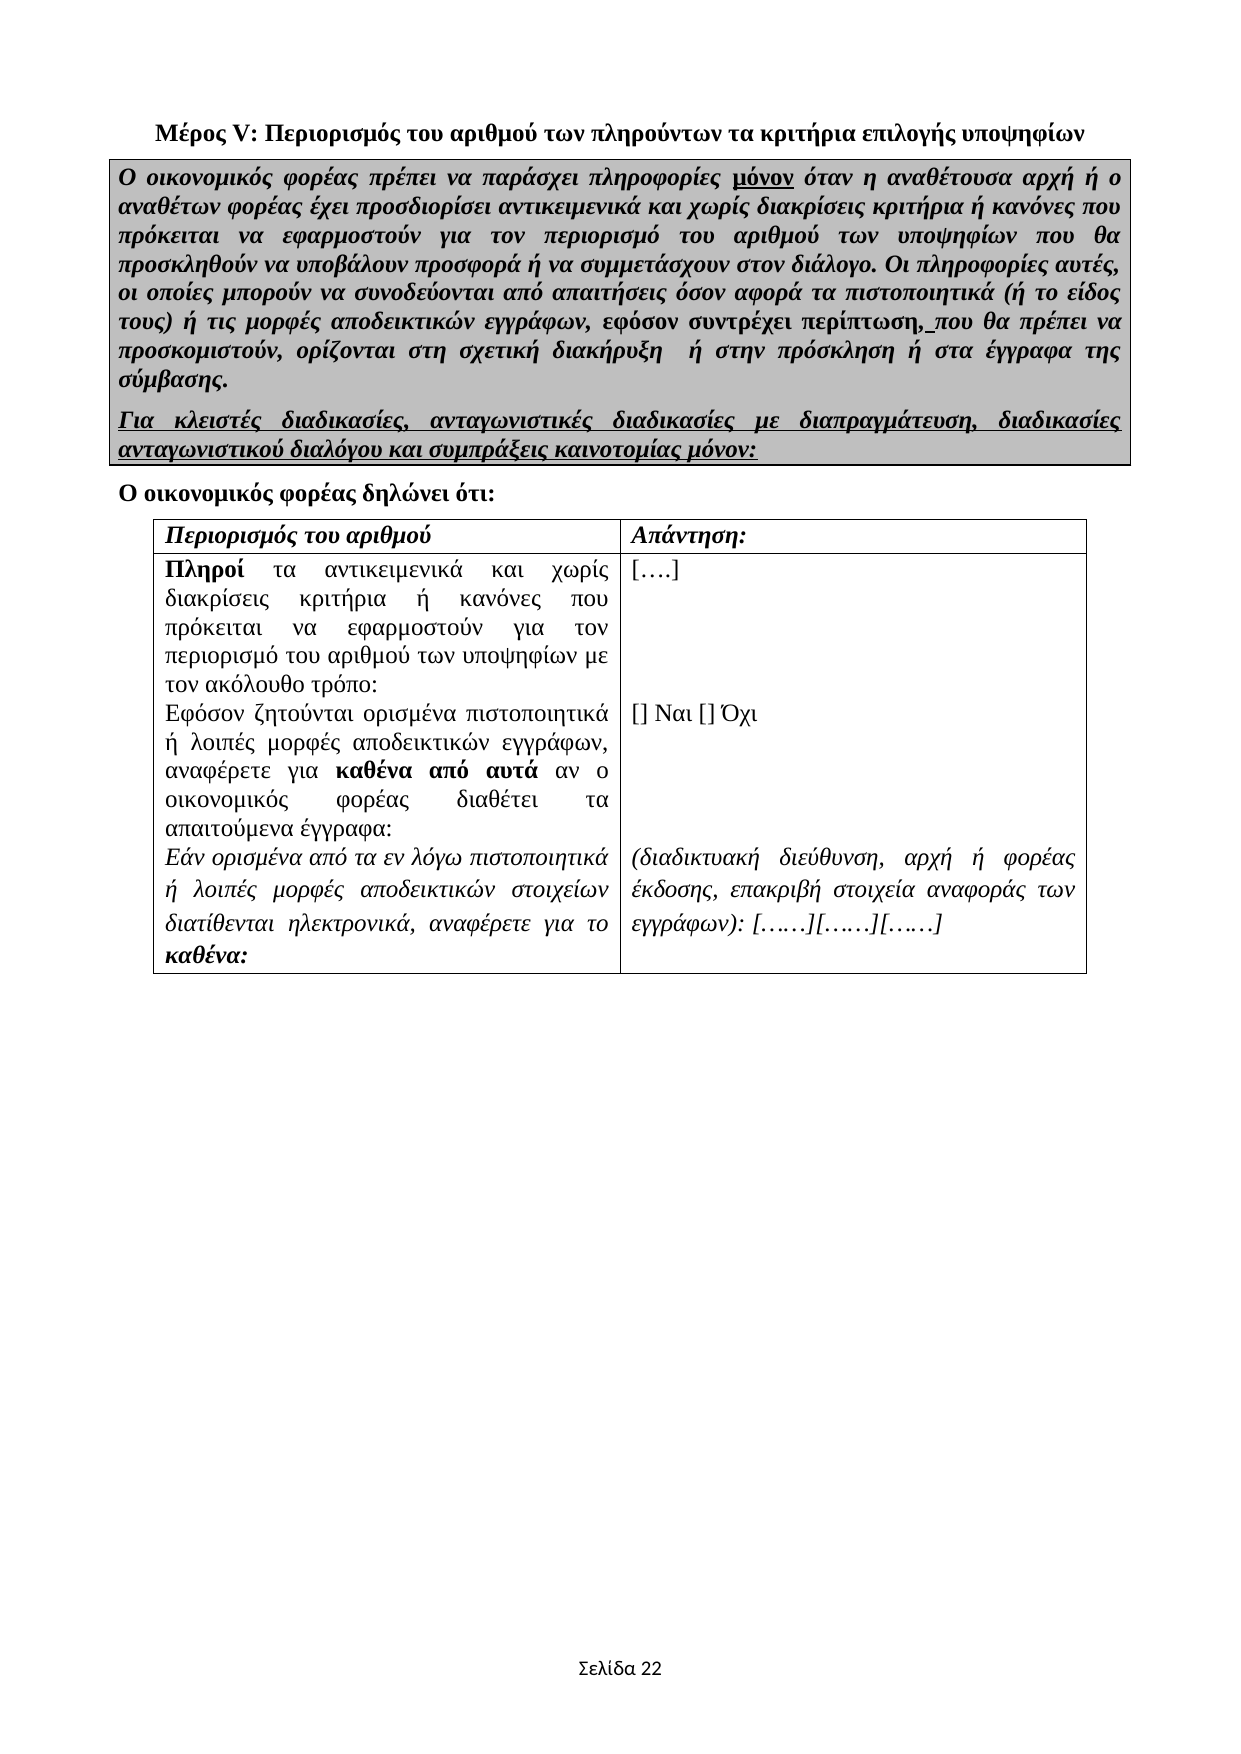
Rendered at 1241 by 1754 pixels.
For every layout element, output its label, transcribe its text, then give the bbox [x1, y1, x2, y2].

table_header Απάντηση: [621, 520, 1086, 553]
text Ο οικονομικός φορέας δηλώνει ότι: [118, 478, 1122, 507]
text Μέρος V: Περιορισμός του αριθμού των πληρούντων τα κριτήρια επιλογής υποψηφίων [118, 118, 1122, 147]
table_cell Πληροί τα αντικειμενικά και χωρίς διακρίσεις κριτήρια ή κανόνες που πρόκειται να εφαρμοστούν για τον περιορισμό του αριθμού των υποψηφίων με τον ακόλουθο τρόπο: Εφόσον ζητούνται ορισμένα πιστοποιητικά ή λοιπές μορφές αποδεικτικών εγγράφων, αναφέρετε για καθένα από αυτά αν ο οικονομικός φορέας διαθέτει τα απαιτούμενα έγγραφα: Εάν ορισμένα από τα εν λόγω πιστοποιητικά ή λοιπές μορφές αποδεικτικών στοιχείων διατίθενται ηλεκτρονικά, αναφέρετε για το καθένα: [154, 554, 620, 973]
text Για κλειστές διαδικασίες, ανταγωνιστικές διαδικασίες με διαπραγμάτευση, διαδικασίες ανταγωνιστικού διαλόγου και συμπράξεις καινοτομίας μόνον: [110, 402, 1130, 464]
text Ο οικονομικός φορέας πρέπει να παράσχει πληροφορίες μόνον όταν η αναθέτουσα αρχή ή ο αναθέτων φορέας έχει προσδιορίσει αντικειμενικά και χωρίς διακρίσεις κριτήρια ή κανόνες που πρόκειται να εφαρμοστούν για τον περιορισμό του αριθμού των υποψηφίων που θα προσκληθούν να υποβάλουν προσφορά ή να συμμετάσχουν στον διάλογο. Οι πληροφορίες αυτές, οι οποίες μπορούν να συνοδεύονται από απαιτήσεις όσον αφορά τα πιστοποιητικά (ή το είδος τους) ή τις μορφές αποδεικτικών εγγράφων, εφόσον συντρέχει περίπτωση, που θα πρέπει να προσκομιστούν, ορίζονται στη σχετική διακήρυξη ή στην πρόσκληση ή στα έγγραφα της σύμβασης. [110, 160, 1130, 392]
table_cell [….] [] Ναι [] Όχι (διαδικτυακή διεύθυνση, αρχή ή φορέας έκδοσης, επακριβή στοιχεία αναφοράς των εγγράφων): [……][……][……] [621, 554, 1086, 973]
table_header Περιορισμός του αριθμού [154, 520, 620, 553]
